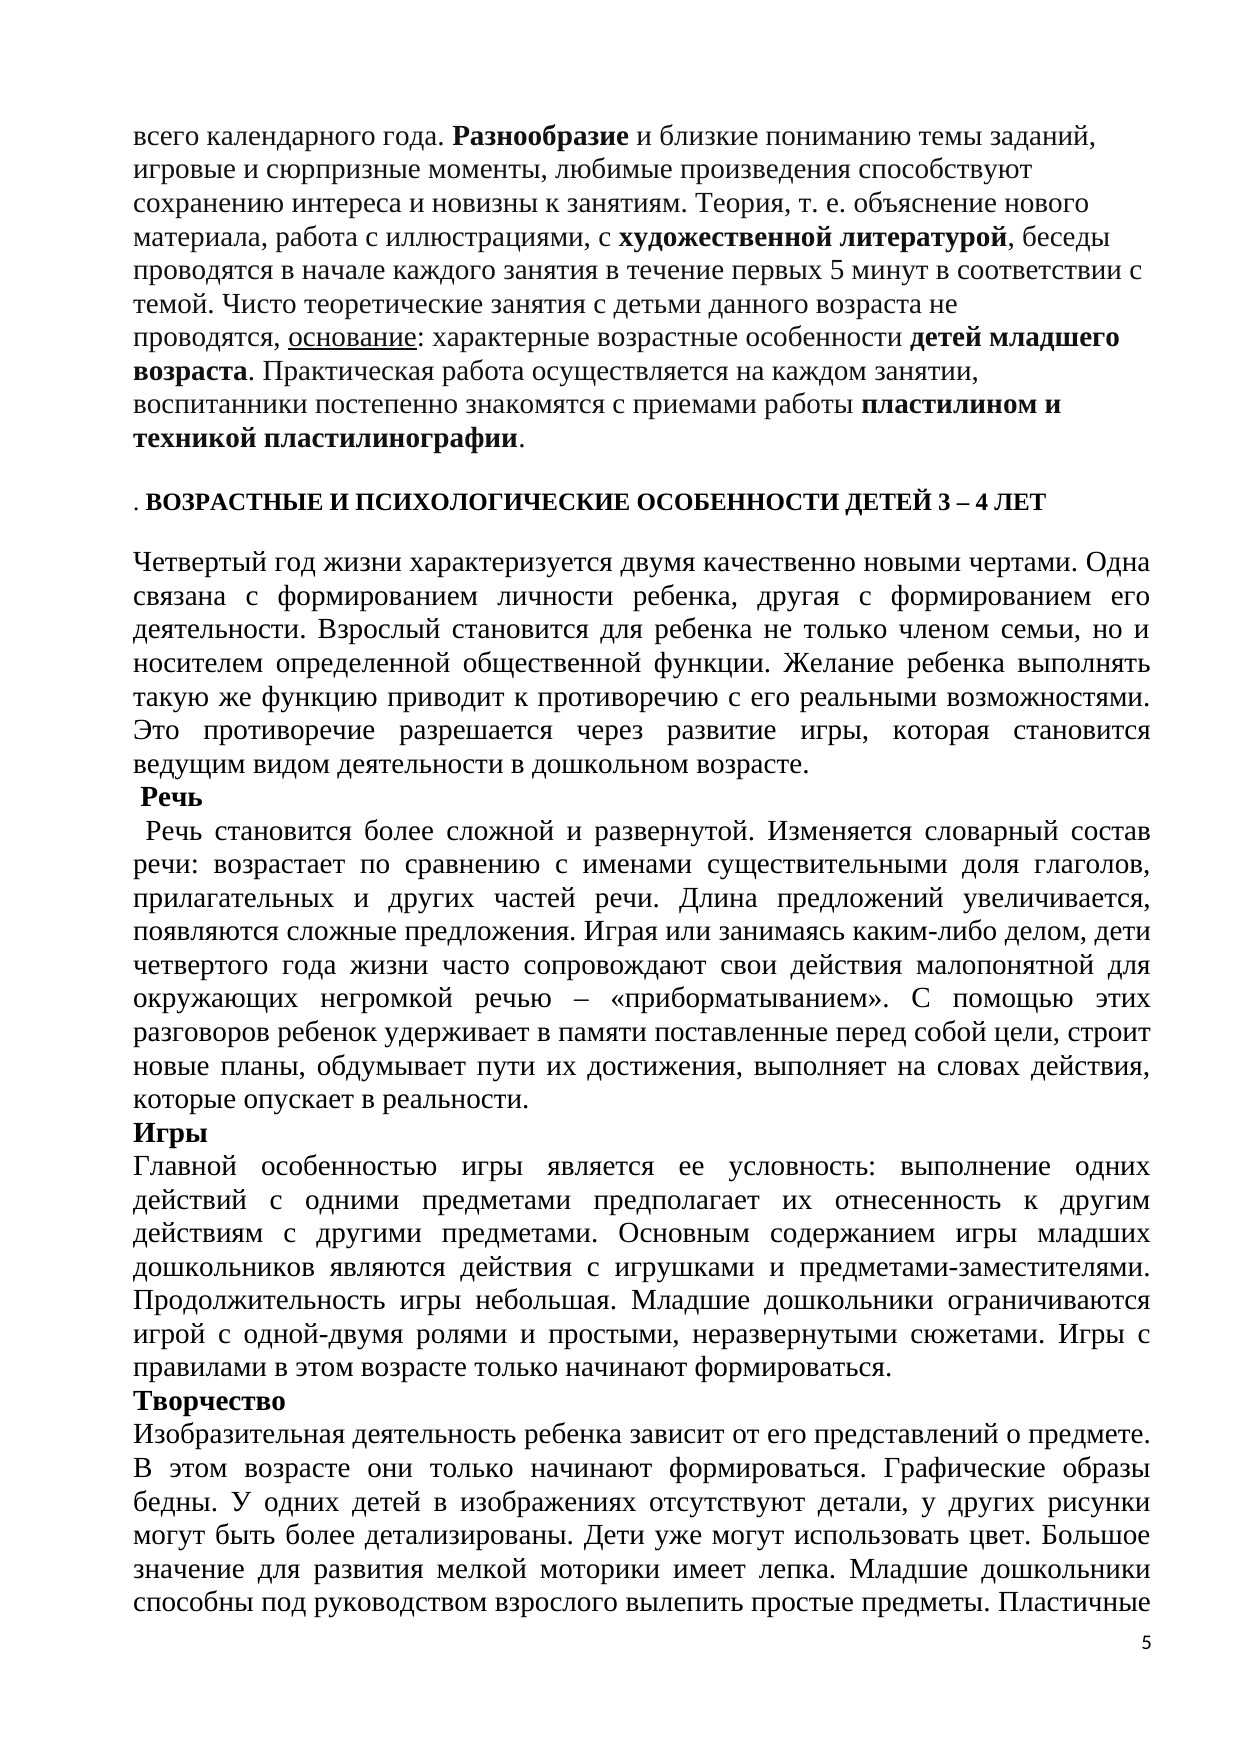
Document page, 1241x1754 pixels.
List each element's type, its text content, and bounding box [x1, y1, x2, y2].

text . ВОЗРАСТНЫЕ И ПСИХОЛОГИЧЕСКИЕ ОСОБЕННОСТИ ДЕТЕЙ 3 – 4 ЛЕТ [133, 487, 1152, 516]
text Главной особенностью игры является ее условность: выполнение одних действий с одними предметами предполагает их отнесенность к другим действиям с другими предметами. Основным содержанием игры младших дошкольников являются действия с игрушками и предметами-заместителями. Продолжительность игры небольшая. Младшие дошкольники ограничиваются игрой с одной-двумя ролями и простыми, неразвернутыми сюжетами. Игры с правилами в этом возрасте только начинают формироваться. [133, 1148, 1152, 1383]
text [133, 1417, 1152, 1618]
text Четвертый год жизни характеризуется двумя качественно новыми чертами. Одна связана с формированием личности ребенка, другая с формированием его деятельности. Взрослый становится для ребенка не только членом семьи, но и носителем определенной общественной функции. Желание ребенка выполнять такую же функцию приводит к противоречию с его реальными возможностями. Это противоречие разрешается через развитие игры, которая становится ведущим видом деятельности в дошкольном возрасте. [133, 544, 1152, 779]
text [133, 118, 1152, 453]
text Речь становится более сложной и развернутой. Изменяется словарный состав речи: возрастает по сравнению с именами существительными доля глаголов, прилагательных и других частей речи. Длина предложений увеличивается, появляются сложные предложения. Играя или занимаясь каким-либо делом, дети четвертого года жизни часто сопровождают свои действия малопонятной для окружающих негромкой речью – «приборматыванием». С помощью этих разговоров ребенок удерживает в памяти поставленные перед собой цели, строит новые планы, обдумывает пути их достижения, выполняет на словах действия, которые опускает в реальности. [133, 813, 1152, 1115]
text Речь [133, 779, 1152, 813]
text Творчество [133, 1383, 1152, 1417]
text Игры [133, 1115, 1152, 1148]
